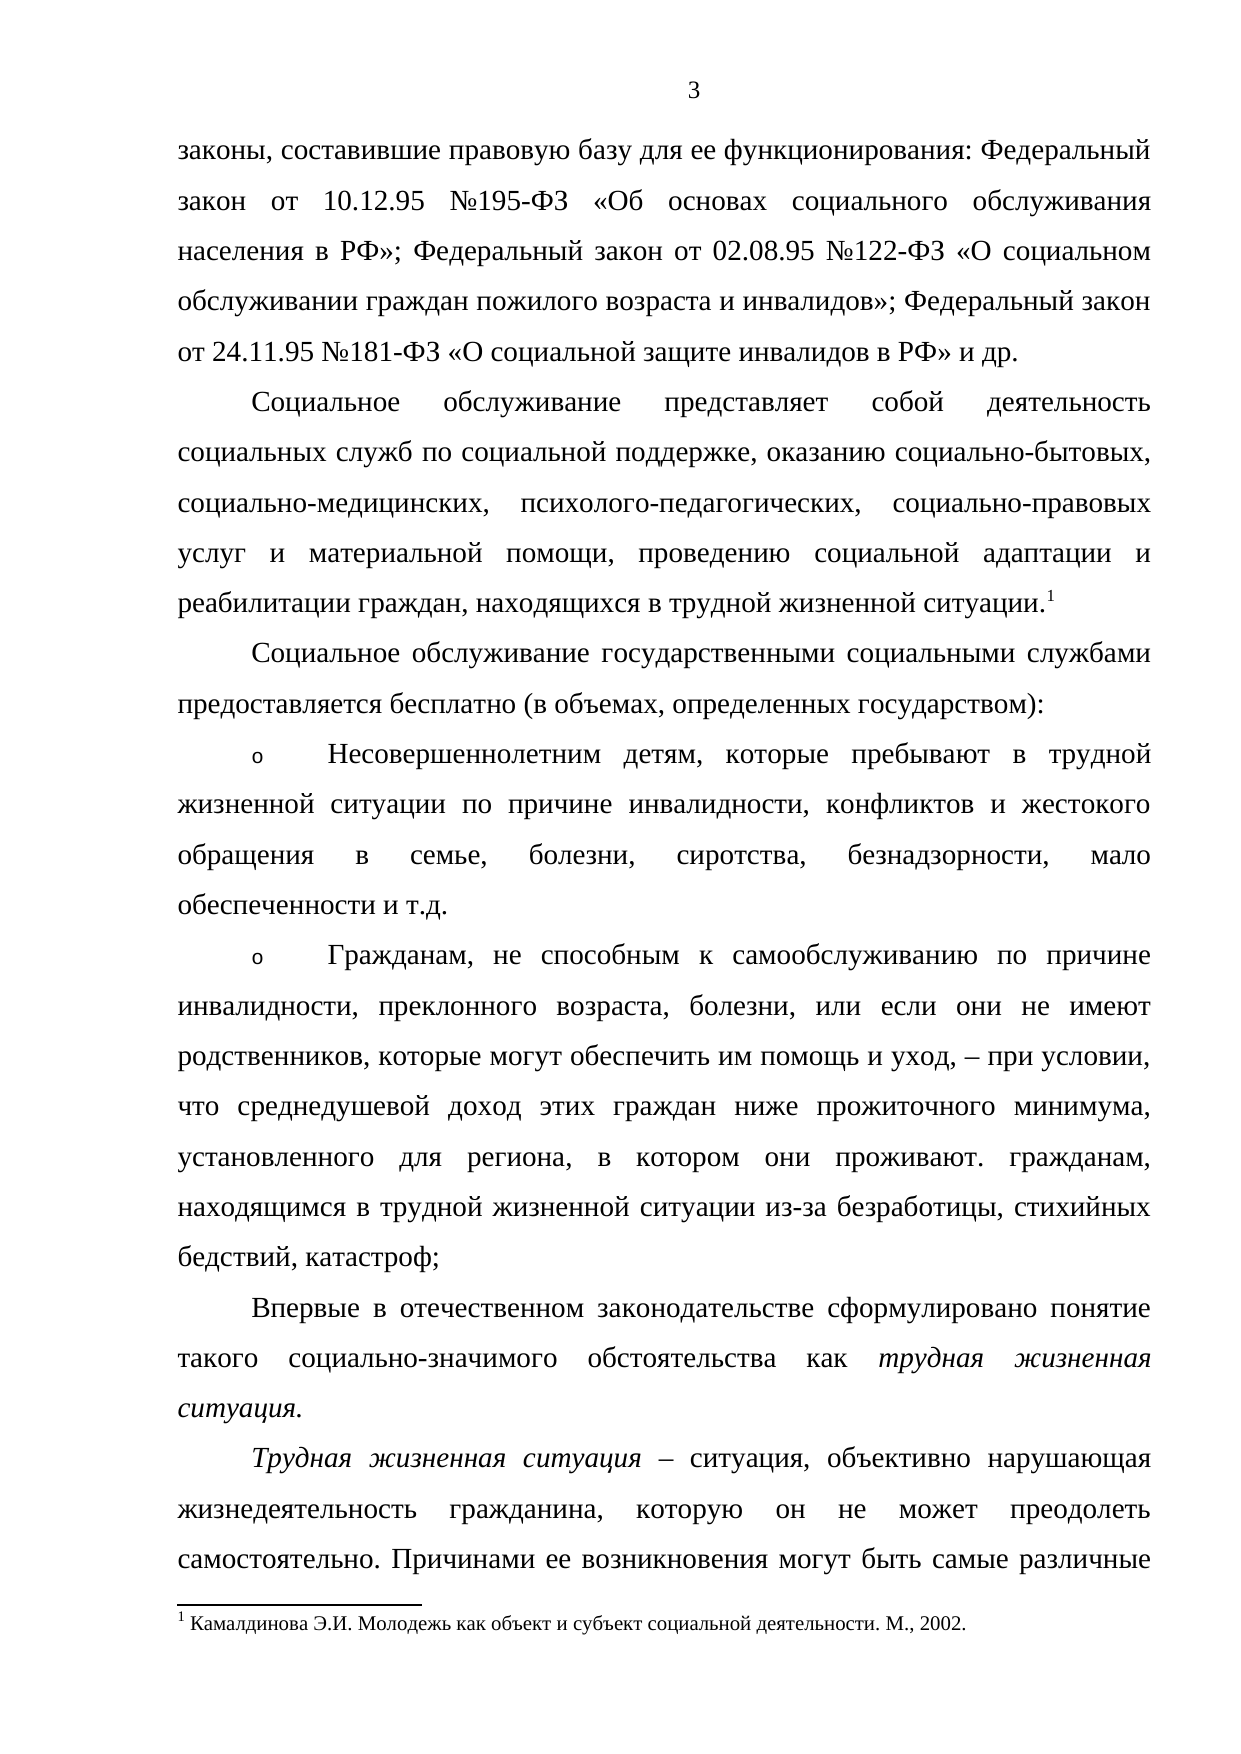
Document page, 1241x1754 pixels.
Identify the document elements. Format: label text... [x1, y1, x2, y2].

text Впервые в отечественном законодательстве сформулировано понятие такого социально-значимого обстоятельства как трудная жизненная ситуация. [177, 1290, 1152, 1424]
list Несовершеннолетним детям, которые пребывают в трудной жизненной ситуации по причине инвалидности, конфликтов и жестокого обращения в семье, болезни, сиротства, безнадзорности, мало обеспеченности и т.д. [177, 736, 1152, 921]
list Гражданам, не способным к самообслуживанию по причине инвалидности, преклонного возраста, болезни, или если они не имеют родственников, которые могут обеспечить им помощь и уход, – при условии, что среднедушевой доход этих граждан ниже прожиточного минимума, установленного для региона, в котором они проживают. гражданам, находящимся в трудной жизненной ситуации из-за безработицы, стихийных бедствий, катастроф; [177, 937, 1152, 1273]
text Социальное обслуживание государственными социальными службами предоставляется бесплатно (в объемах, определенных государством): [177, 636, 1152, 719]
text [177, 132, 1152, 367]
text Социальное обслуживание представляет собой деятельность социальных служб по социальной поддержке, оказанию социально-бытовых, социально-медицинских, психолого-педагогических, социально-правовых услуг и материальной помощи, проведению социальной адаптации и реабилитации граждан, находящихся в трудной жизненной ситуации. [177, 384, 1152, 619]
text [177, 1441, 1152, 1575]
